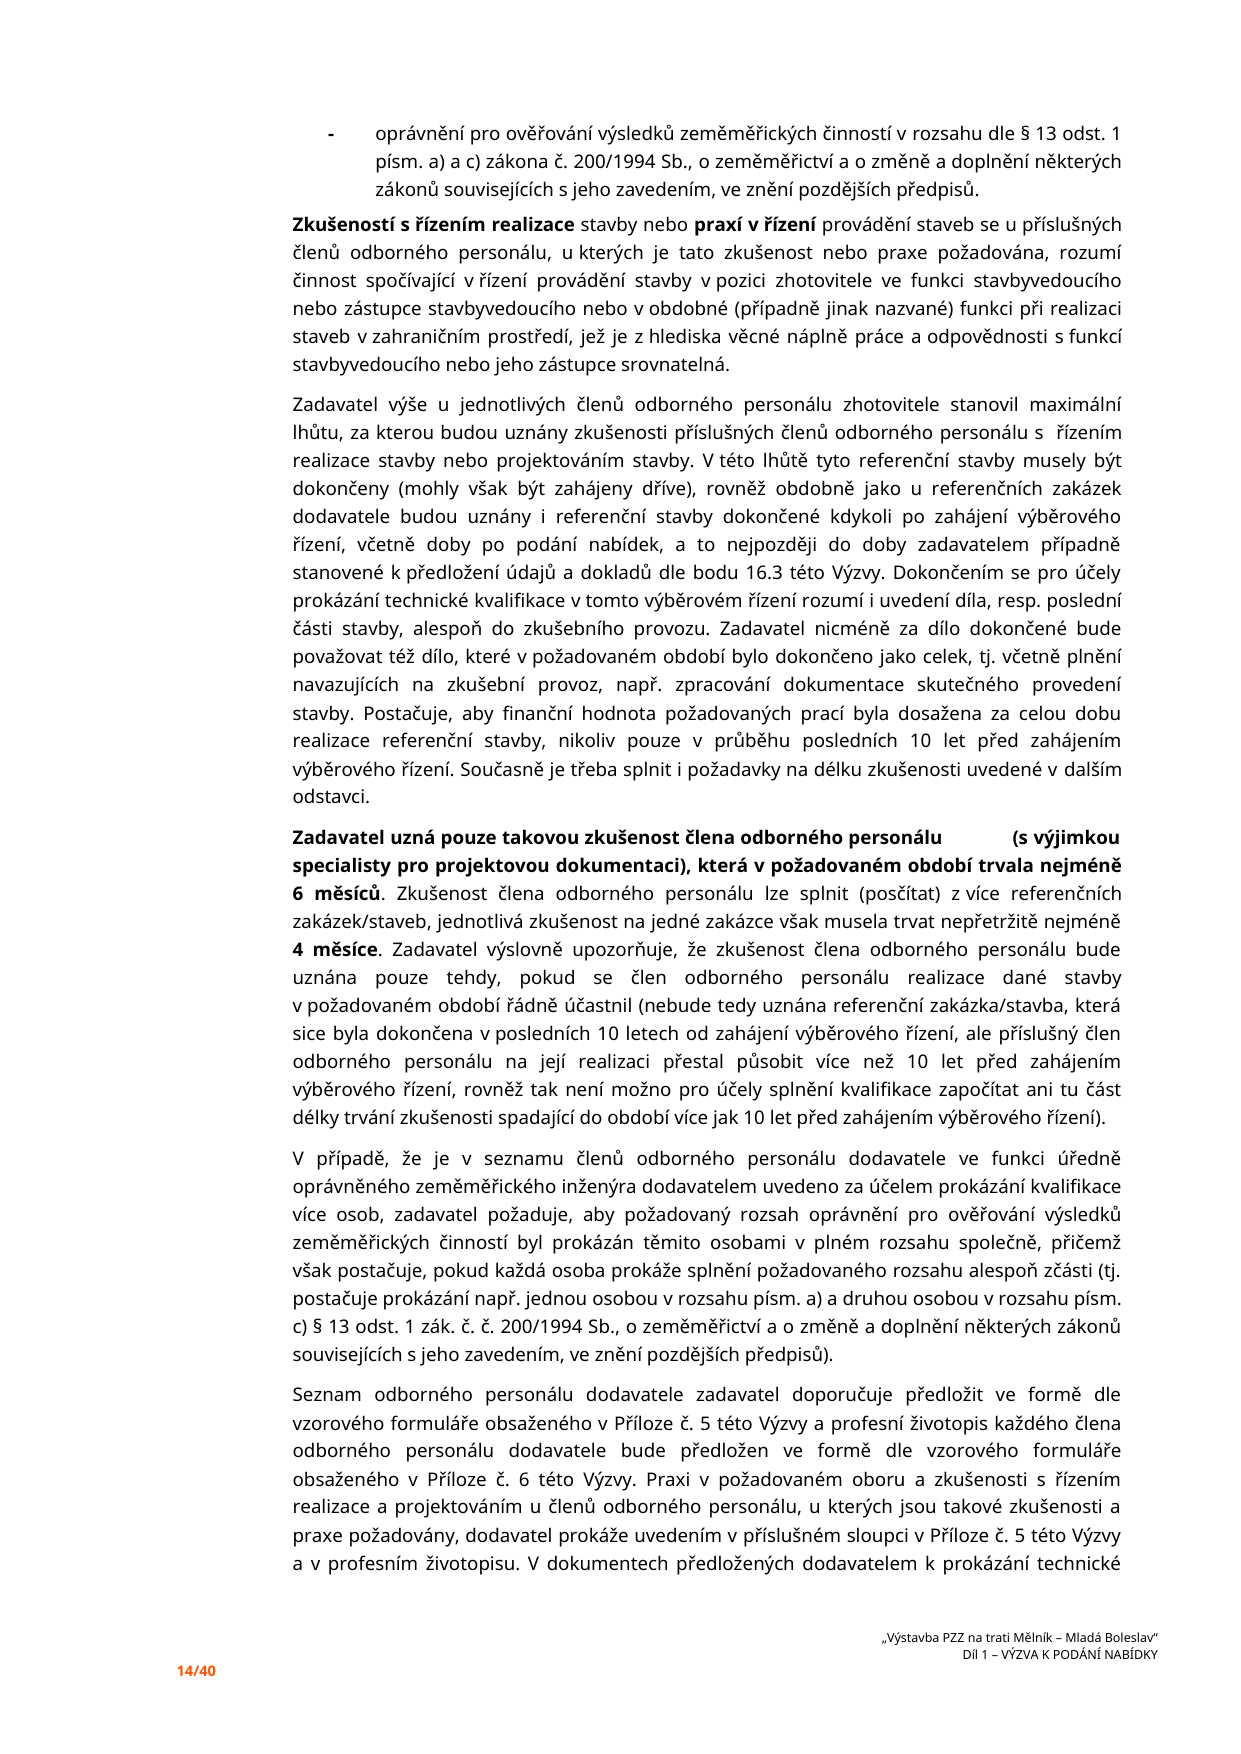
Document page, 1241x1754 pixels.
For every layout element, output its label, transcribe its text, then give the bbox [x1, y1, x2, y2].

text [292, 1382, 1122, 1575]
text Zadavatel uzná pouze takovou zkušenost člena odborného personálu (s výjimkou specialisty pro projektovou dokumentaci), která v požadovaném období trvala nejméně 6 měsíců. Zkušenost člena odborného personálu lze splnit (posčítat) z více referenčních zakázek/staveb, jednotlivá zkušenost na jedné zakázce však musela trvat nepřetržitě nejméně 4 měsíce. Zadavatel výslovně upozorňuje, že zkušenost člena odborného personálu bude uznána pouze tehdy, pokud se člen odborného personálu realizace dané stavby v požadovaném období řádně účastnil (nebude tedy uznána referenční zakázka/stavba, která sice byla dokončena v posledních 10 letech od zahájení výběrového řízení, ale příslušný člen odborného personálu na její realizaci přestal působit více než 10 let před zahájením výběrového řízení, rovněž tak není možno pro účely splnění kvalifikace započítat ani tu část délky trvání zkušenosti spadající do období více jak 10 let před zahájením výběrového řízení). [292, 824, 1122, 1130]
text V případě, že je v seznamu členů odborného personálu dodavatele ve funkci úředně oprávněného zeměměřického inženýra dodavatelem uvedeno za účelem prokázání kvalifikace více osob, zadavatel požaduje, aby požadovaný rozsah oprávnění pro ověřování výsledků zeměměřických činností byl prokázán těmito osobami v plném rozsahu společně, přičemž však postačuje, pokud každá osoba prokáže splnění požadovaného rozsahu alespoň zčásti (tj. postačuje prokázání např. jednou osobou v rozsahu písm. a) a druhou osobou v rozsahu písm. c) § 13 odst. 1 zák. č. č. 200/1994 Sb., o zeměměřictví a o změně a doplnění některých zákonů souvisejících s jeho zavedením, ve znění pozdějších předpisů). [292, 1145, 1122, 1367]
text oprávnění pro ověřování výsledků zeměměřických činností v rozsahu dle § 13 odst. 1 písm. a) a c) zákona č. 200/1994 Sb., o zeměměřictví a o změně a doplnění některých zákonů souvisejících s jeho zavedením, ve znění pozdějších předpisů. [328, 121, 1122, 202]
text Zkušeností s řízením realizace stavby nebo praxí v řízení provádění staveb se u příslušných členů odborného personálu, u kterých je tato zkušenost nebo praxe požadována, rozumí činnost spočívající v řízení provádění stavby v pozici zhotovitele ve funkci stavbyvedoucího nebo zástupce stavbyvedoucího nebo v obdobné (případně jinak nazvané) funkci při realizaci staveb v zahraničním prostředí, jež je z hlediska věcné náplně práce a odpovědnosti s funkcí stavbyvedoucího nebo jeho zástupce srovnatelná. [292, 211, 1122, 377]
text Zadavatel výše u jednotlivých členů odborného personálu zhotovitele stanovil maximální lhůtu, za kterou budou uznány zkušenosti příslušných členů odborného personálu s řízením realizace stavby nebo projektováním stavby. V této lhůtě tyto referenční stavby musely být dokončeny (mohly však být zahájeny dříve), rovněž obdobně jako u referenčních zakázek dodavatele budou uznány i referenční stavby dokončené kdykoli po zahájení výběrového řízení, včetně doby po podání nabídek, a to nejpozději do doby zadavatelem případně stanovené k předložení údajů a dokladů dle bodu 16.3 této Výzvy. Dokončením se pro účely prokázání technické kvalifikace v tomto výběrovém řízení rozumí i uvedení díla, resp. poslední části stavby, alespoň do zkušebního provozu. Zadavatel nicméně za dílo dokončené bude považovat též dílo, které v požadovaném období bylo dokončeno jako celek, tj. včetně plnění navazujících na zkušební provoz, např. zpracování dokumentace skutečného provedení stavby. Postačuje, aby finanční hodnota požadovaných prací byla dosažena za celou dobu realizace referenční stavby, nikoliv pouze v průběhu posledních 10 let před zahájením výběrového řízení. Současně je třeba splnit i požadavky na délku zkušenosti uvedené v dalším odstavci. [292, 392, 1122, 809]
